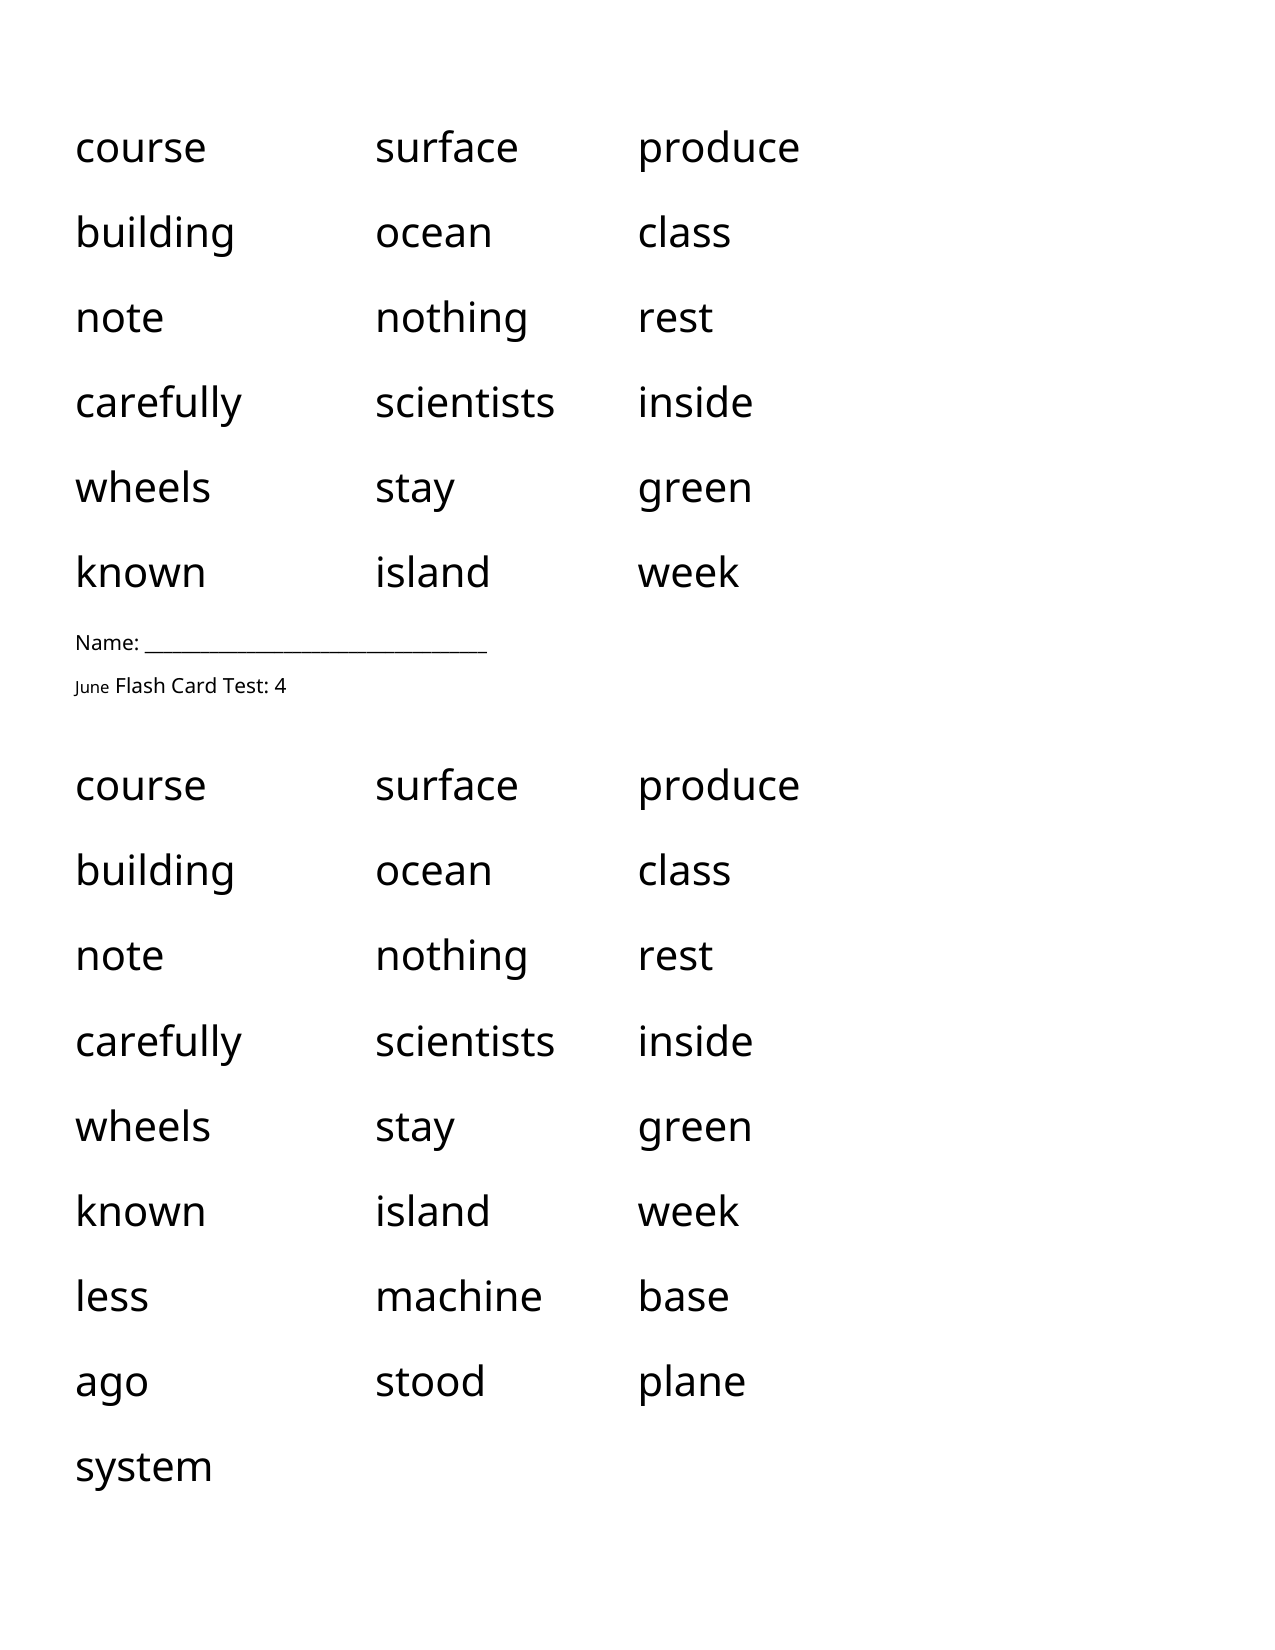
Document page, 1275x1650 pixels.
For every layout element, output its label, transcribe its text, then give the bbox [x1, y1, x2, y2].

text course surface produce [75, 118, 1200, 174]
text system [75, 1437, 1200, 1494]
text ago stood plane [75, 1352, 1200, 1408]
text building ocean class [75, 203, 1200, 259]
text Name: _____________________________________ [75, 628, 1200, 657]
text course surface produce [75, 756, 1200, 813]
text June Flash Card Test: 4 [75, 671, 1200, 699]
text note nothing rest [75, 288, 1200, 344]
text carefully scientists inside [75, 1011, 1200, 1068]
text known island week [75, 1182, 1200, 1238]
text building ocean class [75, 841, 1200, 898]
text carefully scientists inside [75, 373, 1200, 430]
text note nothing rest [75, 926, 1200, 983]
text wheels stay green [75, 1096, 1200, 1153]
text less machine base [75, 1267, 1200, 1323]
text wheels stay green [75, 458, 1200, 515]
text known island week [75, 543, 1200, 600]
